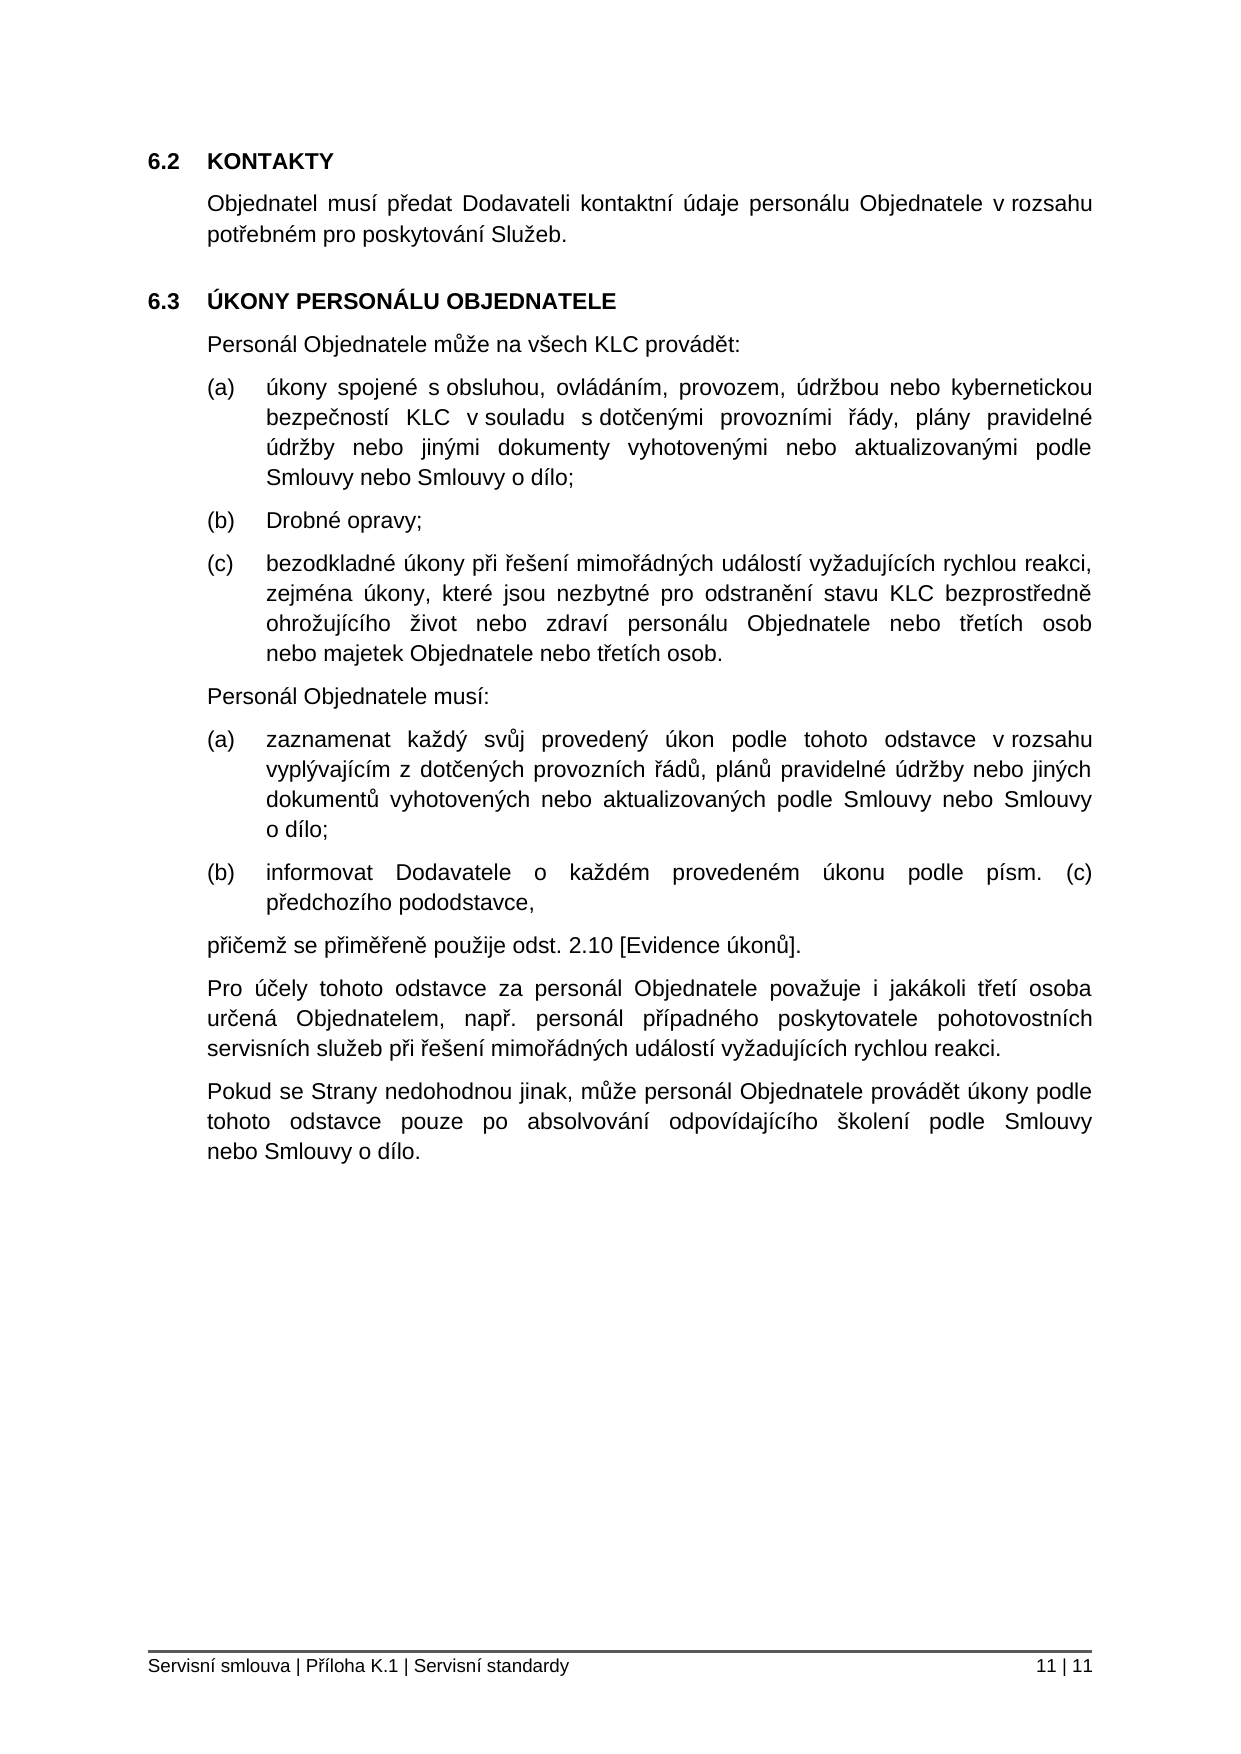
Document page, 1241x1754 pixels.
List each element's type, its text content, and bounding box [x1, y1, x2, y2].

text Objednatel musí předat Dodavateli kontaktní údaje personálu Objednatele v rozsahu potřebném pro poskytování Služeb. [207, 190, 1092, 247]
text Kontakty [148, 148, 1092, 174]
text Drobné opravy; [207, 507, 1092, 533]
text informovat Dodavatele o každém provedeném úkonu podle písm. (c) předchozího pododstavce, [207, 859, 1092, 916]
list Personál Objednatele může na všech KLC provádět: [207, 331, 1092, 357]
text Úkony personálu objednatele [148, 288, 1092, 315]
text Personál Objednatele musí: [207, 683, 1092, 709]
text Pro účely tohoto odstavce za personál Objednatele považuje i jakákoli třetí osoba určená Objednatelem, např. personál případného poskytovatele pohotovostních servisních služeb při řešení mimořádných událostí vyžadujících rychlou reakci. [207, 975, 1092, 1062]
text úkony spojené s obsluhou, ovládáním, provozem, údržbou nebo kybernetickou bezpečností KLC v souladu s dotčenými provozními řády, plány pravidelné údržby nebo jinými dokumenty vyhotovenými nebo aktualizovanými podle Smlouvy nebo Smlouvy o dílo; [207, 374, 1092, 491]
text zaznamenat každý svůj provedený úkon podle tohoto odstavce v rozsahu vyplývajícím z dotčených provozních řádů, plánů pravidelné údržby nebo jiných dokumentů vyhotovených nebo aktualizovaných podle Smlouvy nebo Smlouvy o dílo; [207, 726, 1092, 843]
text bezodkladné úkony při řešení mimořádných událostí vyžadujících rychlou reakci, zejména úkony, které jsou nezbytné pro odstranění stavu KLC bezprostředně ohrožujícího život nebo zdraví personálu Objednatele nebo třetích osob nebo majetek Objednatele nebo třetích osob. [207, 550, 1092, 667]
text přičemž se přiměřeně použije odst. 2.9 [Evidence úkonů]. [207, 932, 1092, 958]
list Pokud se Strany nedohodnou jinak, může personál Objednatele provádět úkony podle tohoto odstavce pouze po absolvování odpovídajícího školení podle Smlouvy nebo Smlouvy o dílo. [207, 1078, 1092, 1165]
